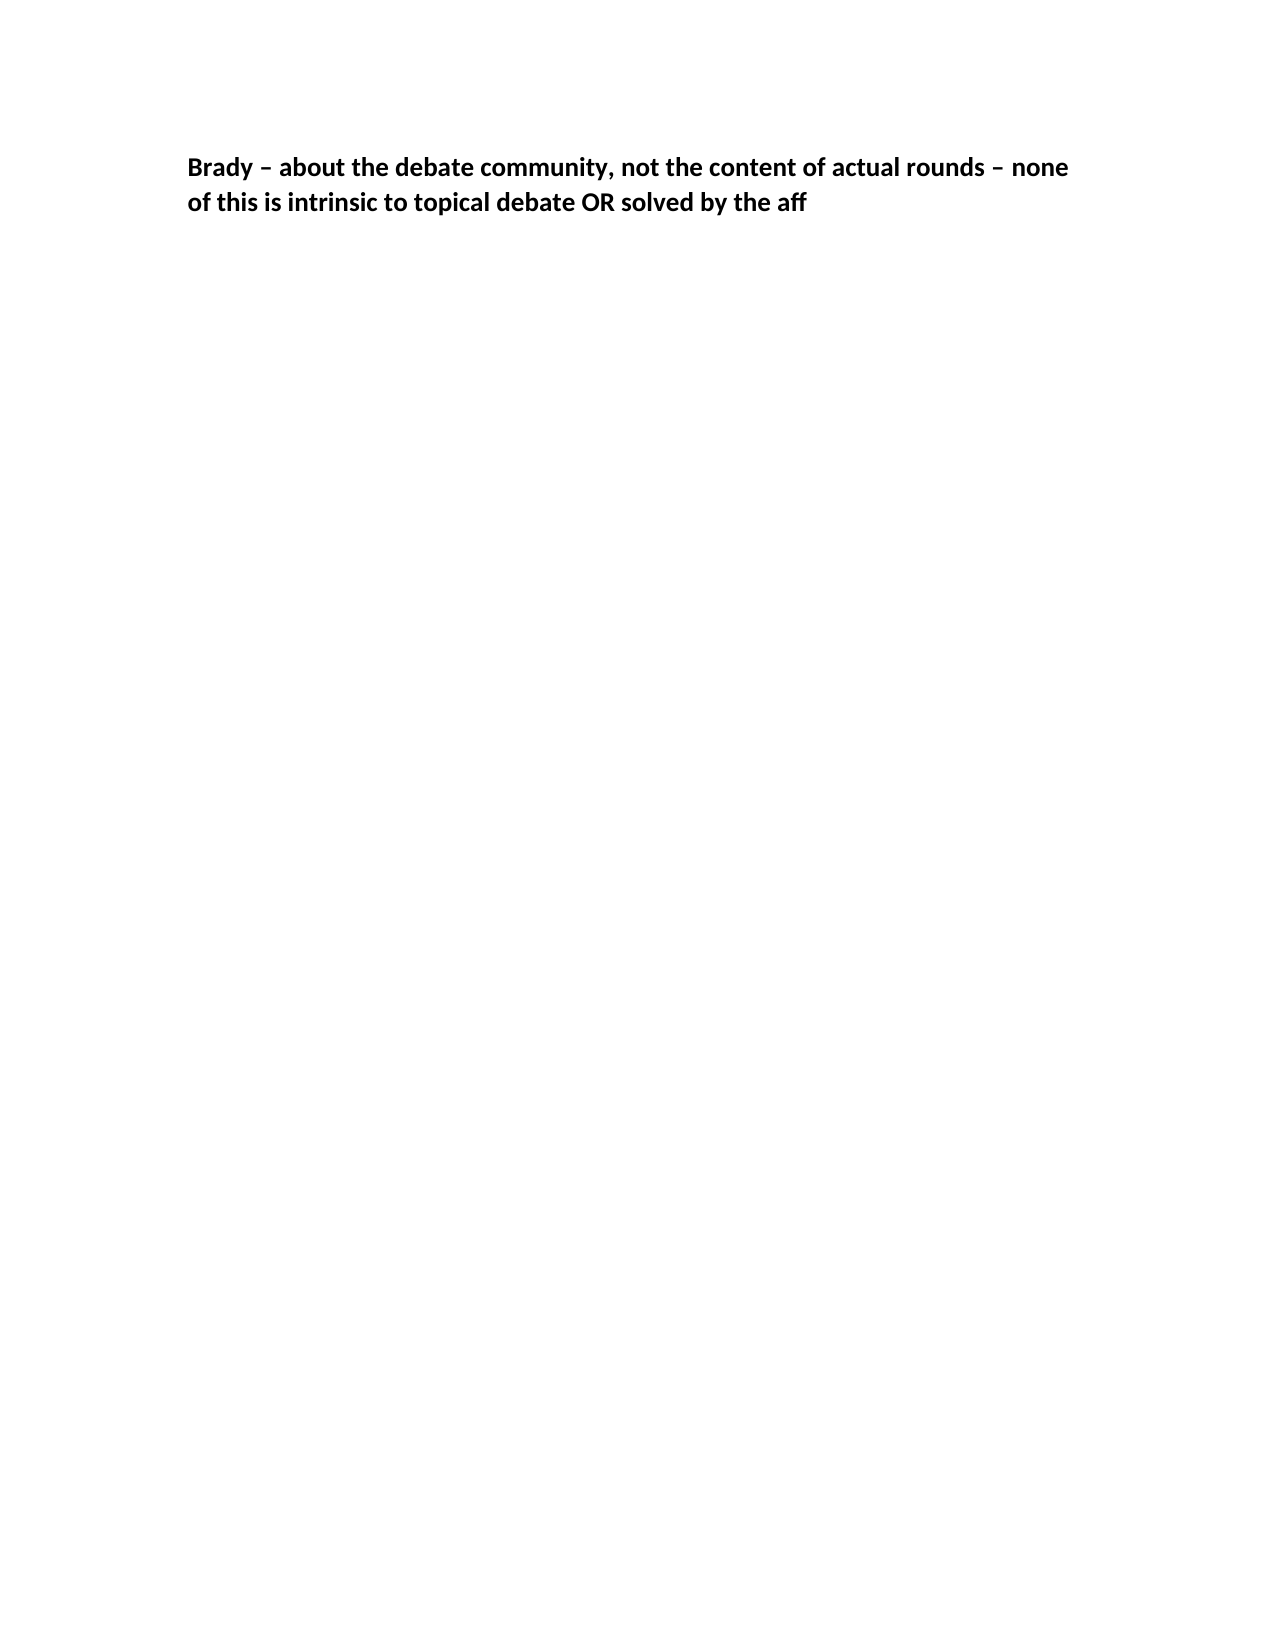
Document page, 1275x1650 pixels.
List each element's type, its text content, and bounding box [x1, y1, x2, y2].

subtitle Brady – about the debate community, not the content of actual rounds – none of this is intrinsic to topical debate OR solved by the aff [187, 150, 1087, 219]
